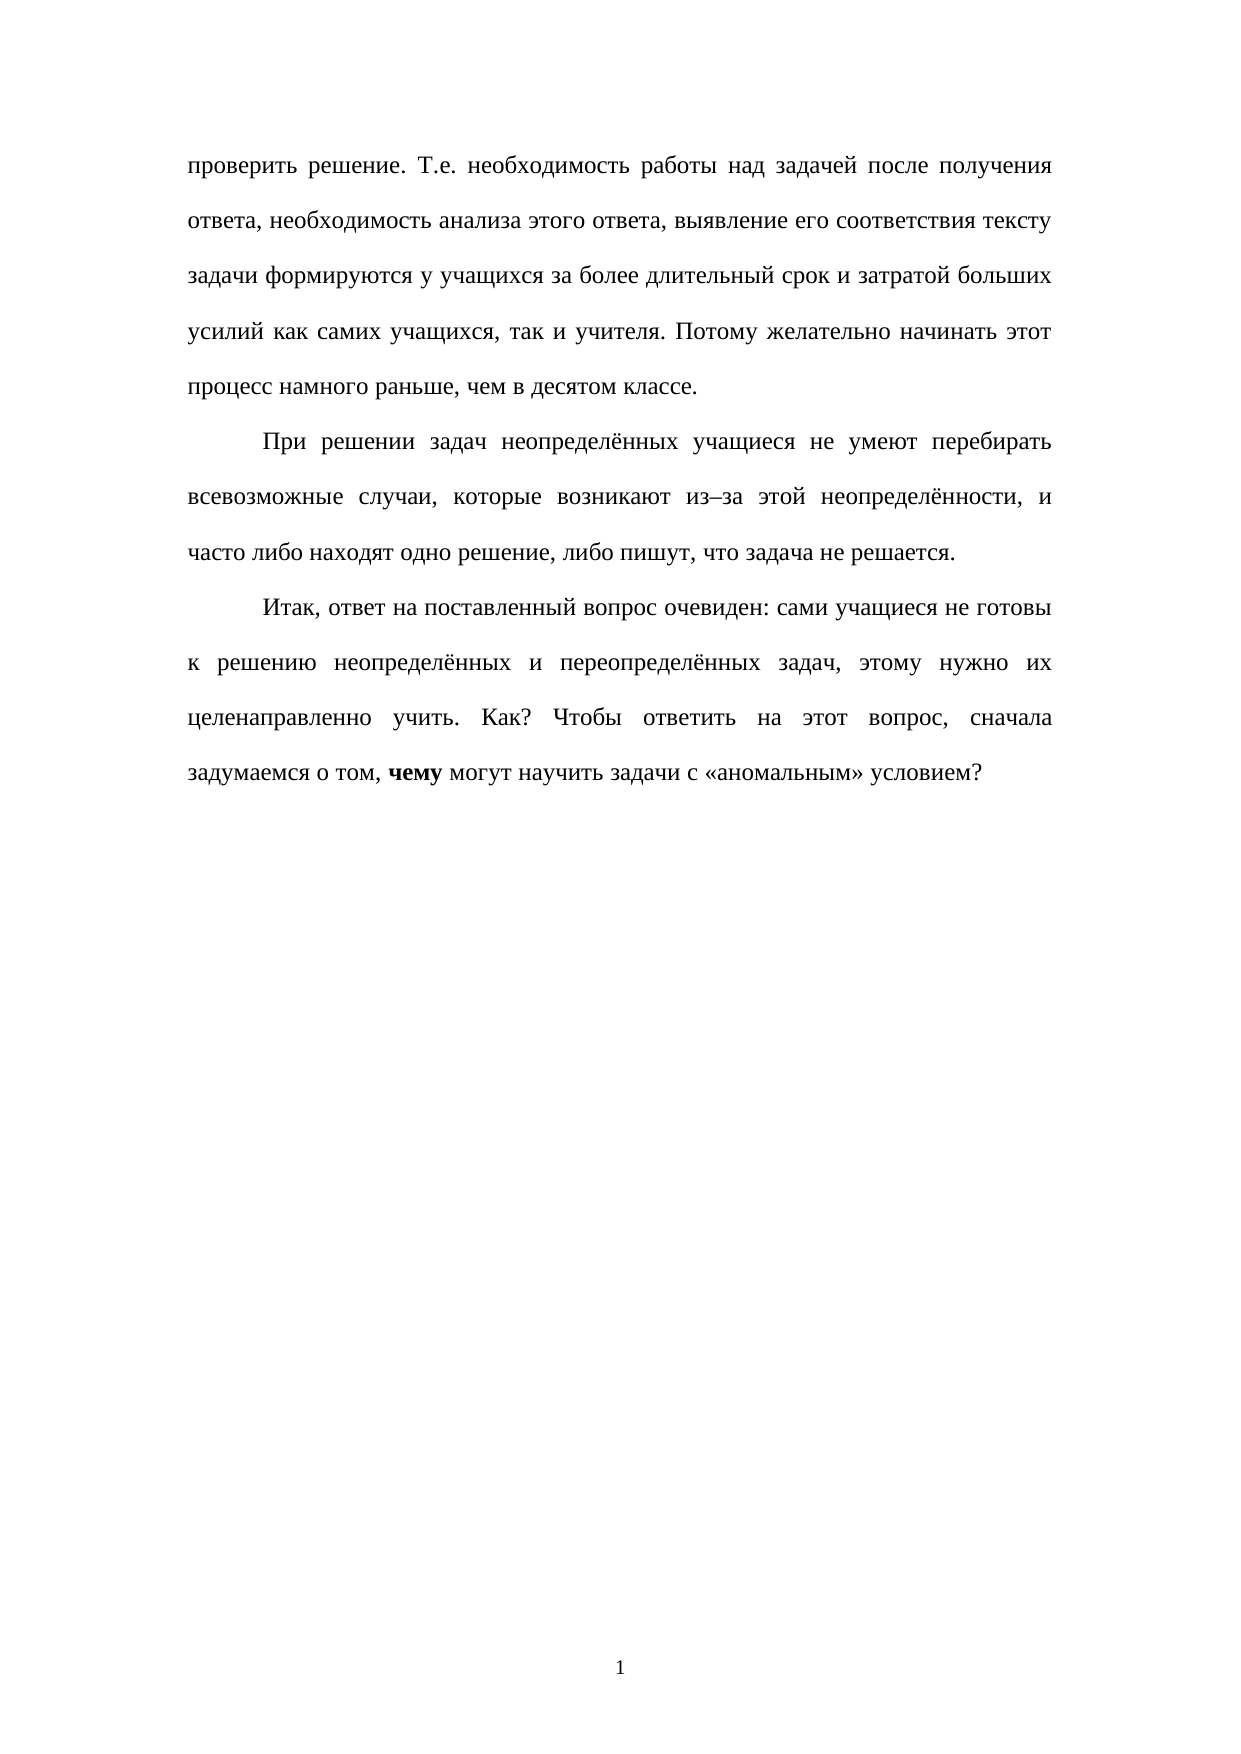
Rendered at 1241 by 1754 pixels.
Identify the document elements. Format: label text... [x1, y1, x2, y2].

text При решении задач неопределённых учащиеся не умеют перебирать всевозможные случаи, которые возникают из–за этой неопределённости, и часто либо находят одно решение, либо пишут, что задача не решается. [187, 426, 1053, 566]
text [187, 150, 1053, 400]
text Итак, ответ на поставленный вопрос очевиден: сами учащиеся не готовы к решению неопределённых и переопределённых задач, этому нужно их целенаправленно учить. Как? Чтобы ответить на этот вопрос, сначала задумаемся о том, чему могут научить задачи с «аномальным» условием? [187, 592, 1053, 786]
